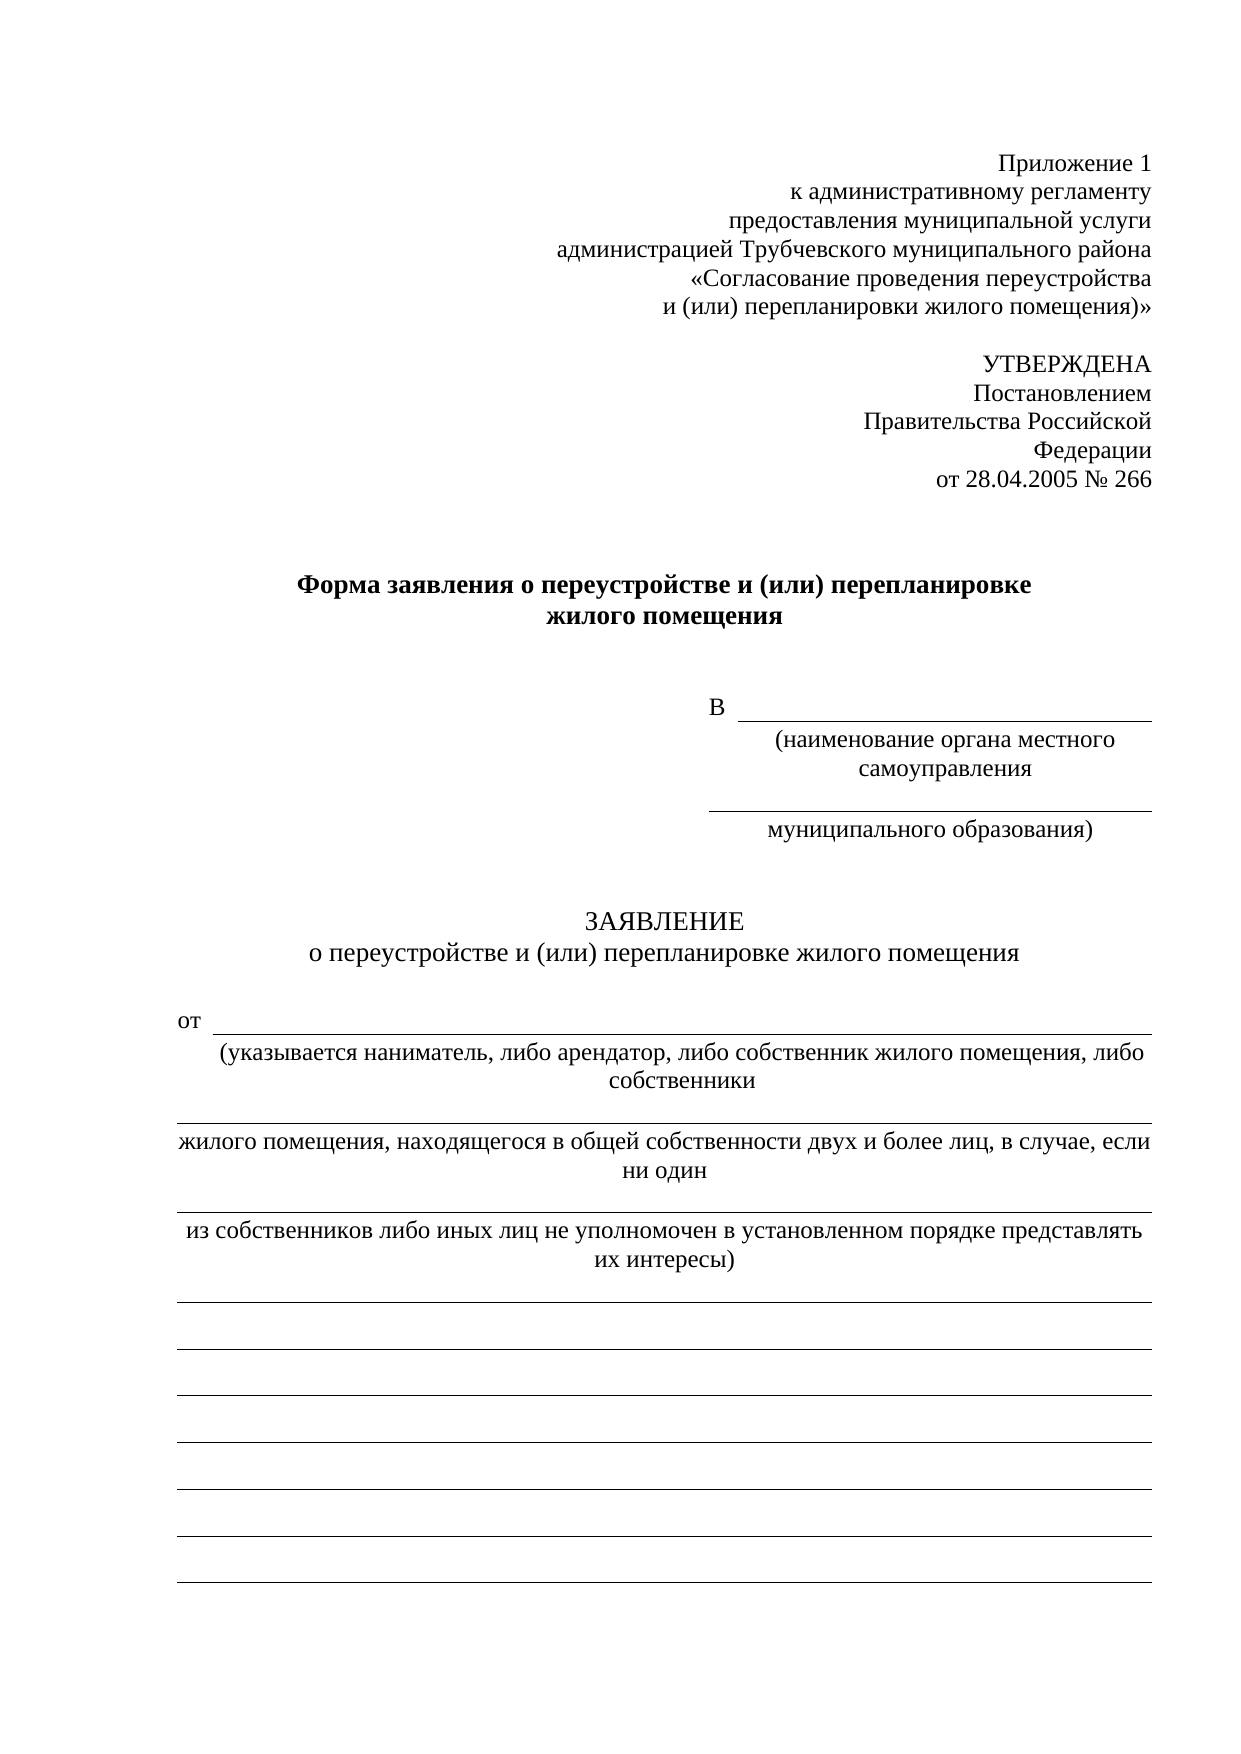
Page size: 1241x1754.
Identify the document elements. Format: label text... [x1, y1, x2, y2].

text администрацией Трубчевского муниципального района [177, 234, 1152, 263]
text и (или) перепланировки жилого помещения)» [177, 291, 1152, 320]
text Приложение 1 [177, 148, 1152, 176]
text Постановлением Правительства Российской Федерации от 28.04.2005 № 266 [856, 378, 1152, 493]
text УТВЕРЖДЕНА [856, 349, 1152, 378]
text муниципального образования) [709, 812, 1152, 842]
text от [177, 1005, 1152, 1033]
text к административному регламенту [177, 176, 1152, 205]
text (указывается наниматель, либо арендатор, либо собственник жилого помещения, либо собственники [213, 1035, 1152, 1094]
text (наименование органа местного самоуправления [738, 722, 1152, 782]
text В [709, 692, 1152, 721]
text Заявление о переустройстве и (или) перепланировке жилого помещения [177, 905, 1152, 967]
text жилого помещения, находящегося в общей собственности двух и более лиц, в случае, если ни один [177, 1124, 1152, 1183]
text из собственников либо иных лиц не уполномочен в установленном порядке представлять их интересы) [177, 1213, 1152, 1273]
text Форма заявления о переустройстве и (или) перепланировке жилого помещения [177, 568, 1152, 630]
text предоставления муниципальной услуги [177, 205, 1152, 234]
text «Согласование проведения переустройства [177, 263, 1152, 291]
